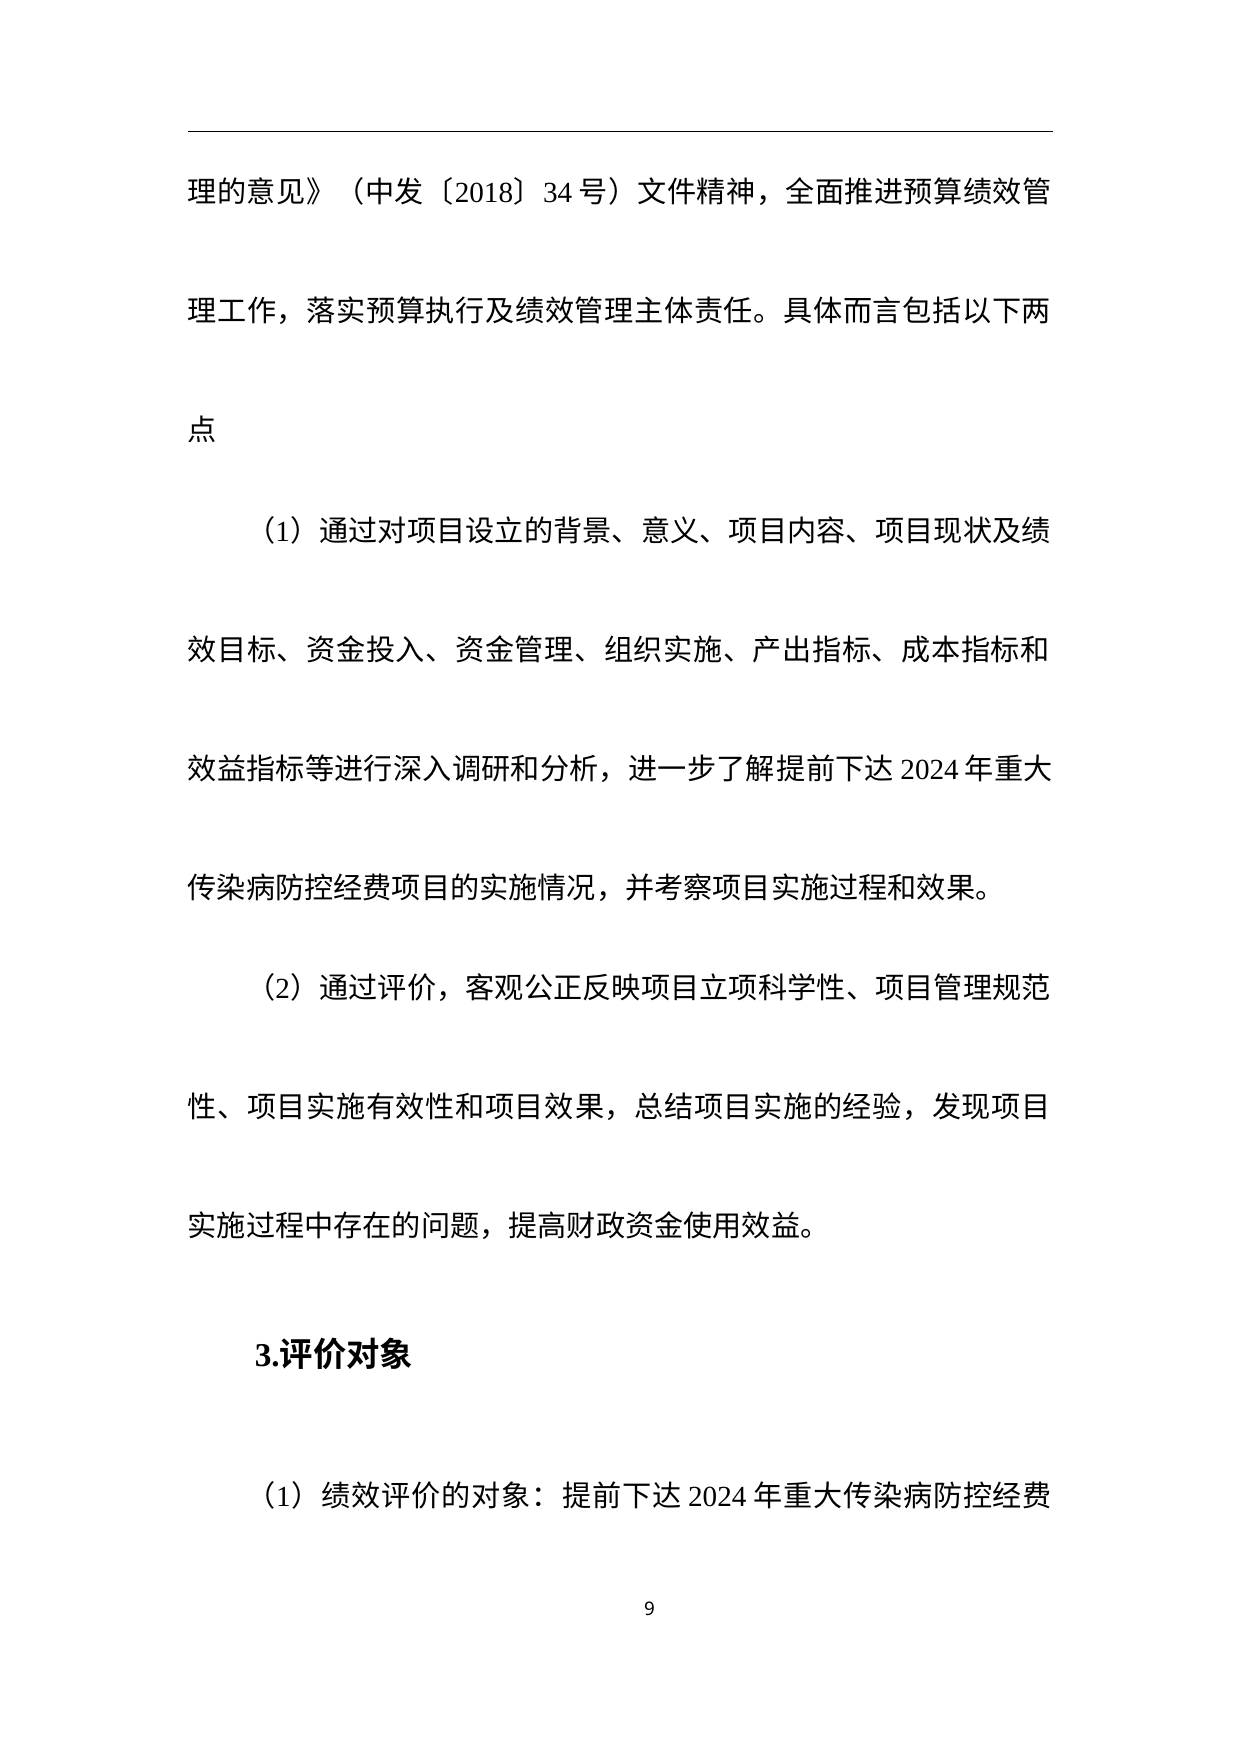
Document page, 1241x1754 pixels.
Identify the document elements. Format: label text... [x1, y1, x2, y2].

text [187, 1454, 1053, 1533]
text （2）通过评价，客观公正反映项目立项科学性、项目管理规范性、项目实施有效性和项目效果，总结项目实施的经验，发现项目实施过程中存在的问题，提高财政资金使用效益。 [187, 946, 1053, 1264]
text （1）通过对项目设立的背景、意义、项目内容、项目现状及绩效目标、资金投入、资金管理、组织实施、产出指标、成本指标和效益指标等进行深入调研和分析，进一步了解提前下达2024年重大传染病防控经费项目的实施情况，并考察项目实施过程和效果。 [187, 489, 1053, 925]
subtitle 3.评价对象 [187, 1312, 1053, 1391]
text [187, 150, 1053, 467]
